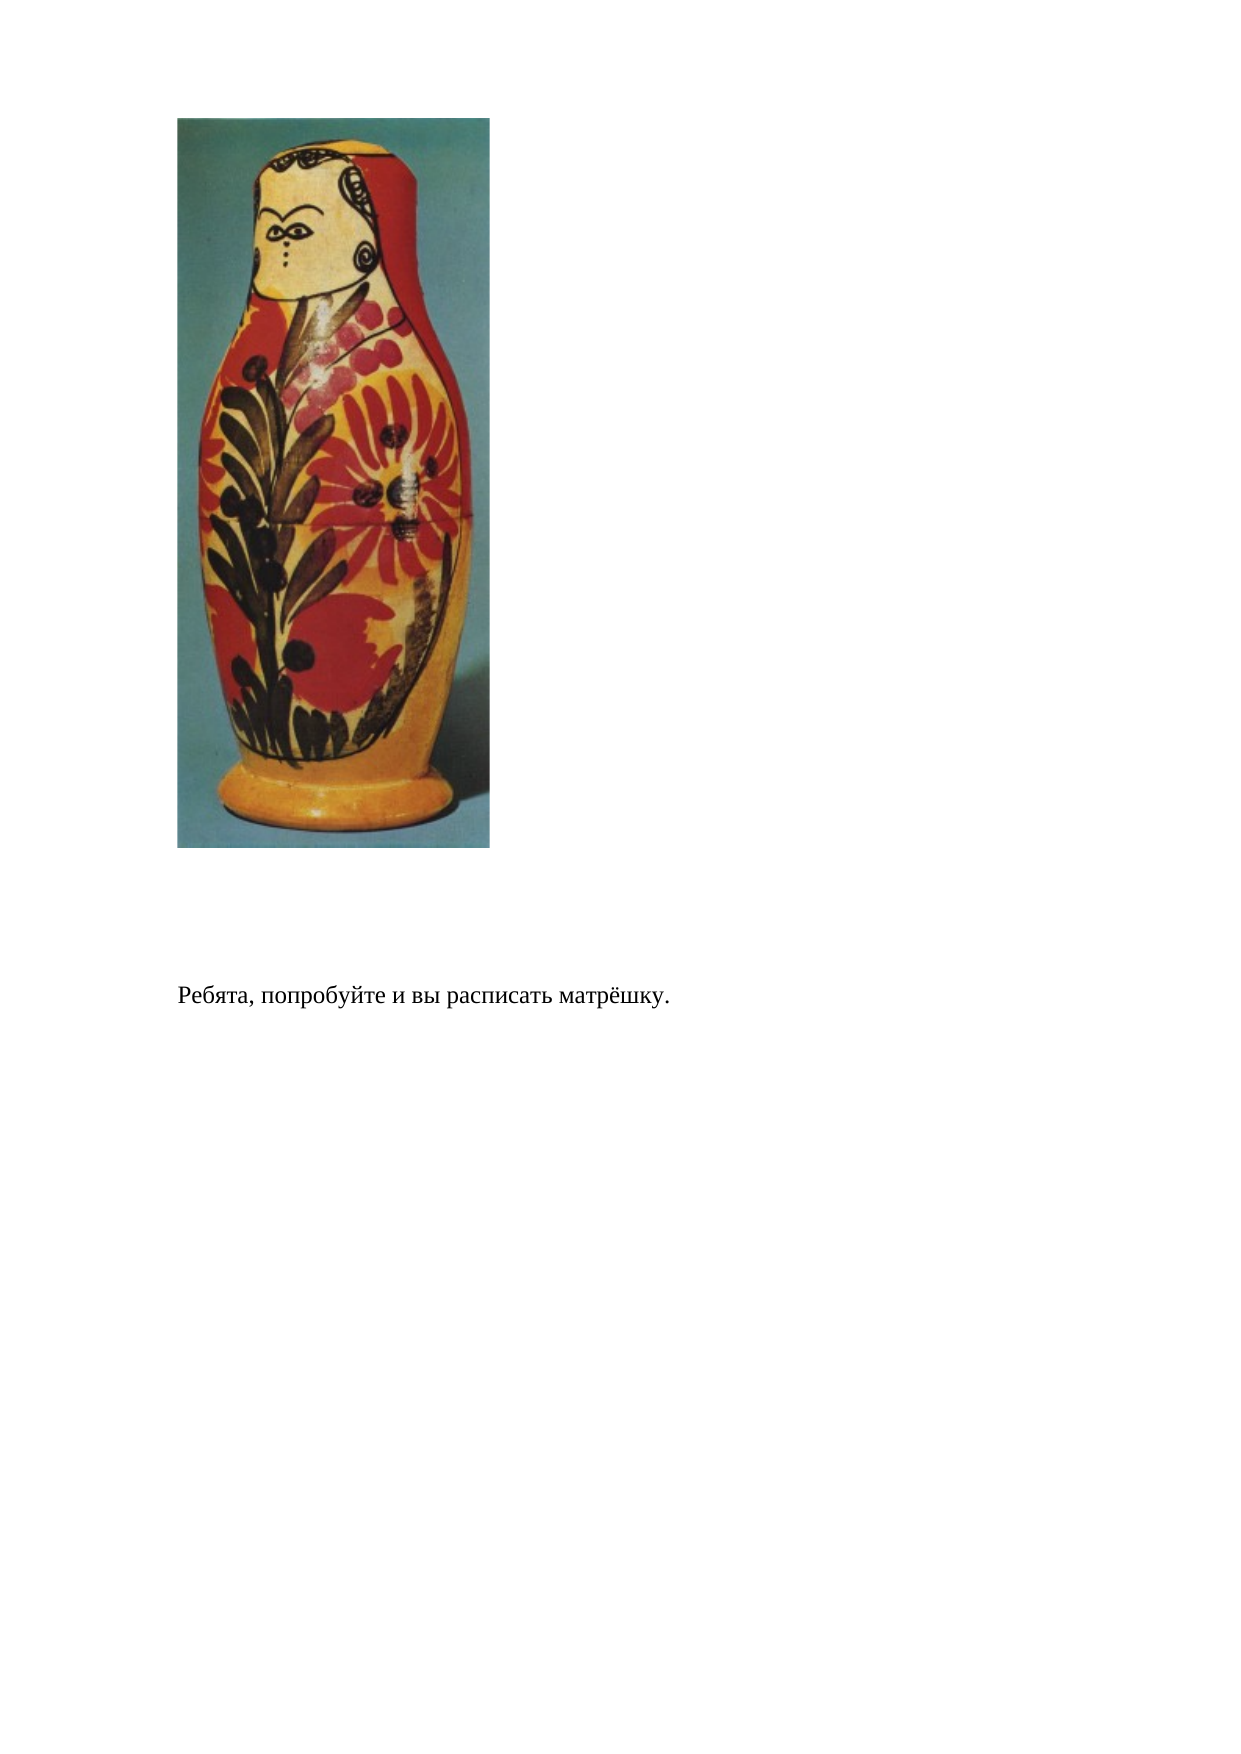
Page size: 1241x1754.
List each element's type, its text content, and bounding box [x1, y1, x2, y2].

picture [177, 118, 490, 848]
text Ребята, попробуйте и вы расписать матрёшку. [177, 981, 1152, 1009]
